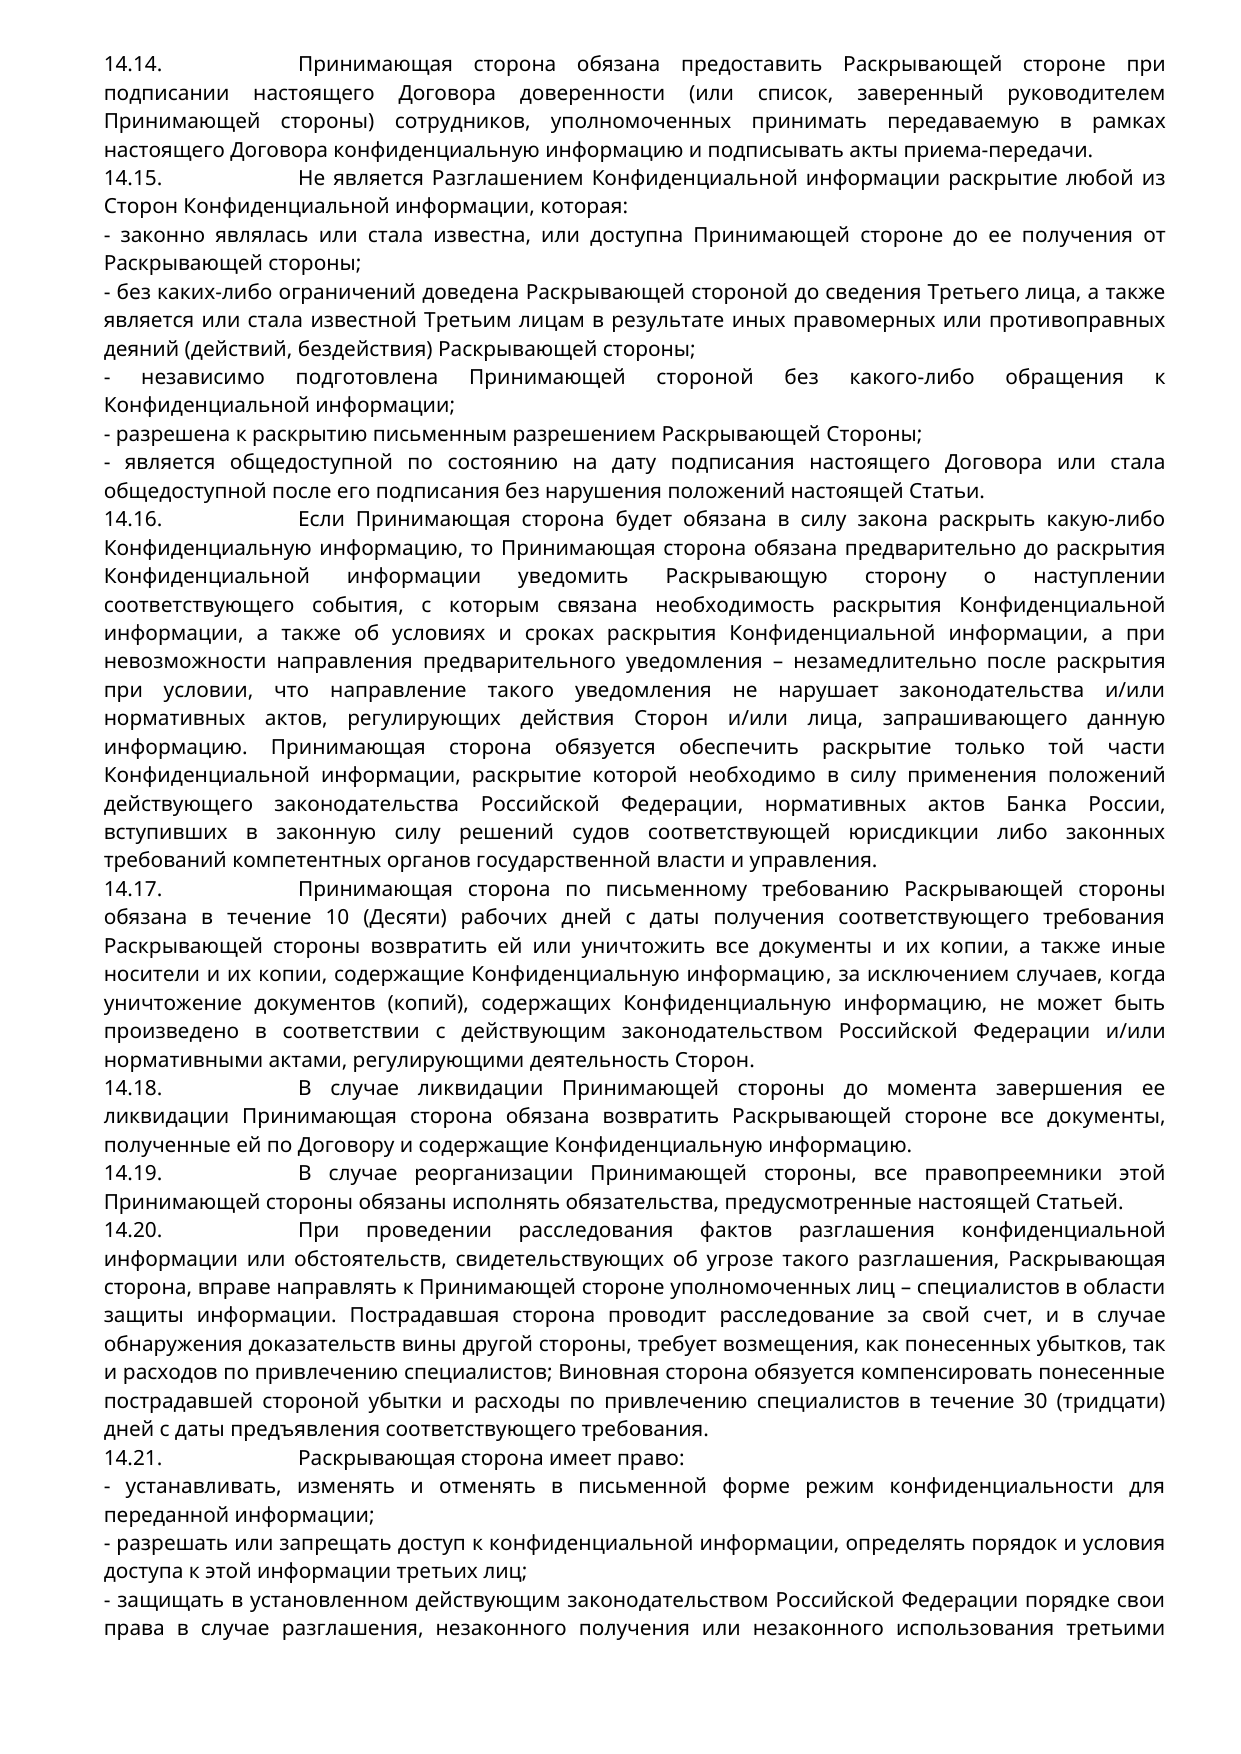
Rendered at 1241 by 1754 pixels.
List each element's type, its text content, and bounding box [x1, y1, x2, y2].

list Принимающая сторона по письменному требованию Раскрывающей стороны обязана в течение 10 (Десяти) рабочих дней с даты получения соответствующего требования Раскрывающей стороны возвратить ей или уничтожить все документы и их копии, а также иные носители и их копии, содержащие Конфиденциальную информацию, за исключением случаев, когда уничтожение документов (копий), содержащих Конфиденциальную информацию, не может быть произведено в соответствии с действующим законодательством Российской Федерации и/или нормативными актами, регулирующими деятельность Сторон. [103, 874, 1166, 1073]
list Принимающая сторона обязана предоставить Раскрывающей стороне при подписании настоящего Договора доверенности (или список, заверенный руководителем Принимающей стороны) сотрудников, уполномоченных принимать передаваемую в рамках настоящего Договора конфиденциальную информацию и подписывать акты приема-передачи. [103, 49, 1166, 163]
list В случае ликвидации Принимающей стороны до момента завершения ее ликвидации Принимающая сторона обязана возвратить Раскрывающей стороне все документы, полученные ей по Договору и содержащие Конфиденциальную информацию. [103, 1073, 1166, 1158]
list Раскрывающая сторона имеет право: [103, 1443, 1166, 1471]
text - разрешать или запрещать доступ к конфиденциальной информации, определять порядок и условия доступа к этой информации третьих лиц; [103, 1528, 1166, 1585]
list Не является Разглашением Конфиденциальной информации раскрытие любой из Сторон Конфиденциальной информации, которая: [103, 163, 1166, 220]
list При проведении расследования фактов разглашения конфиденциальной информации или обстоятельств, свидетельствующих об угрозе такого разглашения, Раскрывающая сторона, вправе направлять к Принимающей стороне уполномоченных лиц – специалистов в области защиты информации. Пострадавшая сторона проводит расследование за свой счет, и в случае обнаружения доказательств вины другой стороны, требует возмещения, как понесенных убытков, так и расходов по привлечению специалистов; Виновная сторона обязуется компенсировать понесенные пострадавшей стороной убытки и расходы по привлечению специалистов в течение 30 (тридцати) дней с даты предъявления соответствующего требования. [103, 1215, 1166, 1443]
text - разрешена к раскрытию письменным разрешением Раскрывающей Стороны; [103, 419, 1166, 447]
text - устанавливать, изменять и отменять в письменной форме режим конфиденциальности для переданной информации; [103, 1471, 1166, 1528]
list Если Принимающая сторона будет обязана в силу закона раскрыть какую-либо Конфиденциальную информацию, то Принимающая сторона обязана предварительно до раскрытия Конфиденциальной информации уведомить Раскрывающую сторону о наступлении соответствующего события, с которым связана необходимость раскрытия Конфиденциальной информации, а также об условиях и сроках раскрытия Конфиденциальной информации, а при невозможности направления предварительного уведомления – незамедлительно после раскрытия при условии, что направление такого уведомления не нарушает законодательства и/или нормативных актов, регулирующих действия Сторон и/или лица, запрашивающего данную информацию. Принимающая сторона обязуется обеспечить раскрытие только той части Конфиденциальной информации, раскрытие которой необходимо в силу применения положений действующего законодательства Российской Федерации, нормативных актов Банка России, вступивших в законную силу решений судов соответствующей юрисдикции либо законных требований компетентных органов государственной власти и управления. [103, 504, 1166, 874]
text - является общедоступной по состоянию на дату подписания настоящего Договора или стала общедоступной после его подписания без нарушения положений настоящей Статьи. [103, 447, 1166, 504]
text - законно являлась или стала известна, или доступна Принимающей стороне до ее получения от Раскрывающей стороны; [103, 220, 1166, 277]
list В случае реорганизации Принимающей стороны, все правопреемники этой Принимающей стороны обязаны исполнять обязательства, предусмотренные настоящей Статьей. [103, 1158, 1166, 1215]
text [103, 1585, 1166, 1642]
text - без каких-либо ограничений доведена Раскрывающей стороной до сведения Третьего лица, а также является или стала известной Третьим лицам в результате иных правомерных или противоправных деяний (действий, бездействия) Раскрывающей стороны; [103, 277, 1166, 362]
text - независимо подготовлена Принимающей стороной без какого-либо обращения к Конфиденциальной информации; [103, 362, 1166, 419]
